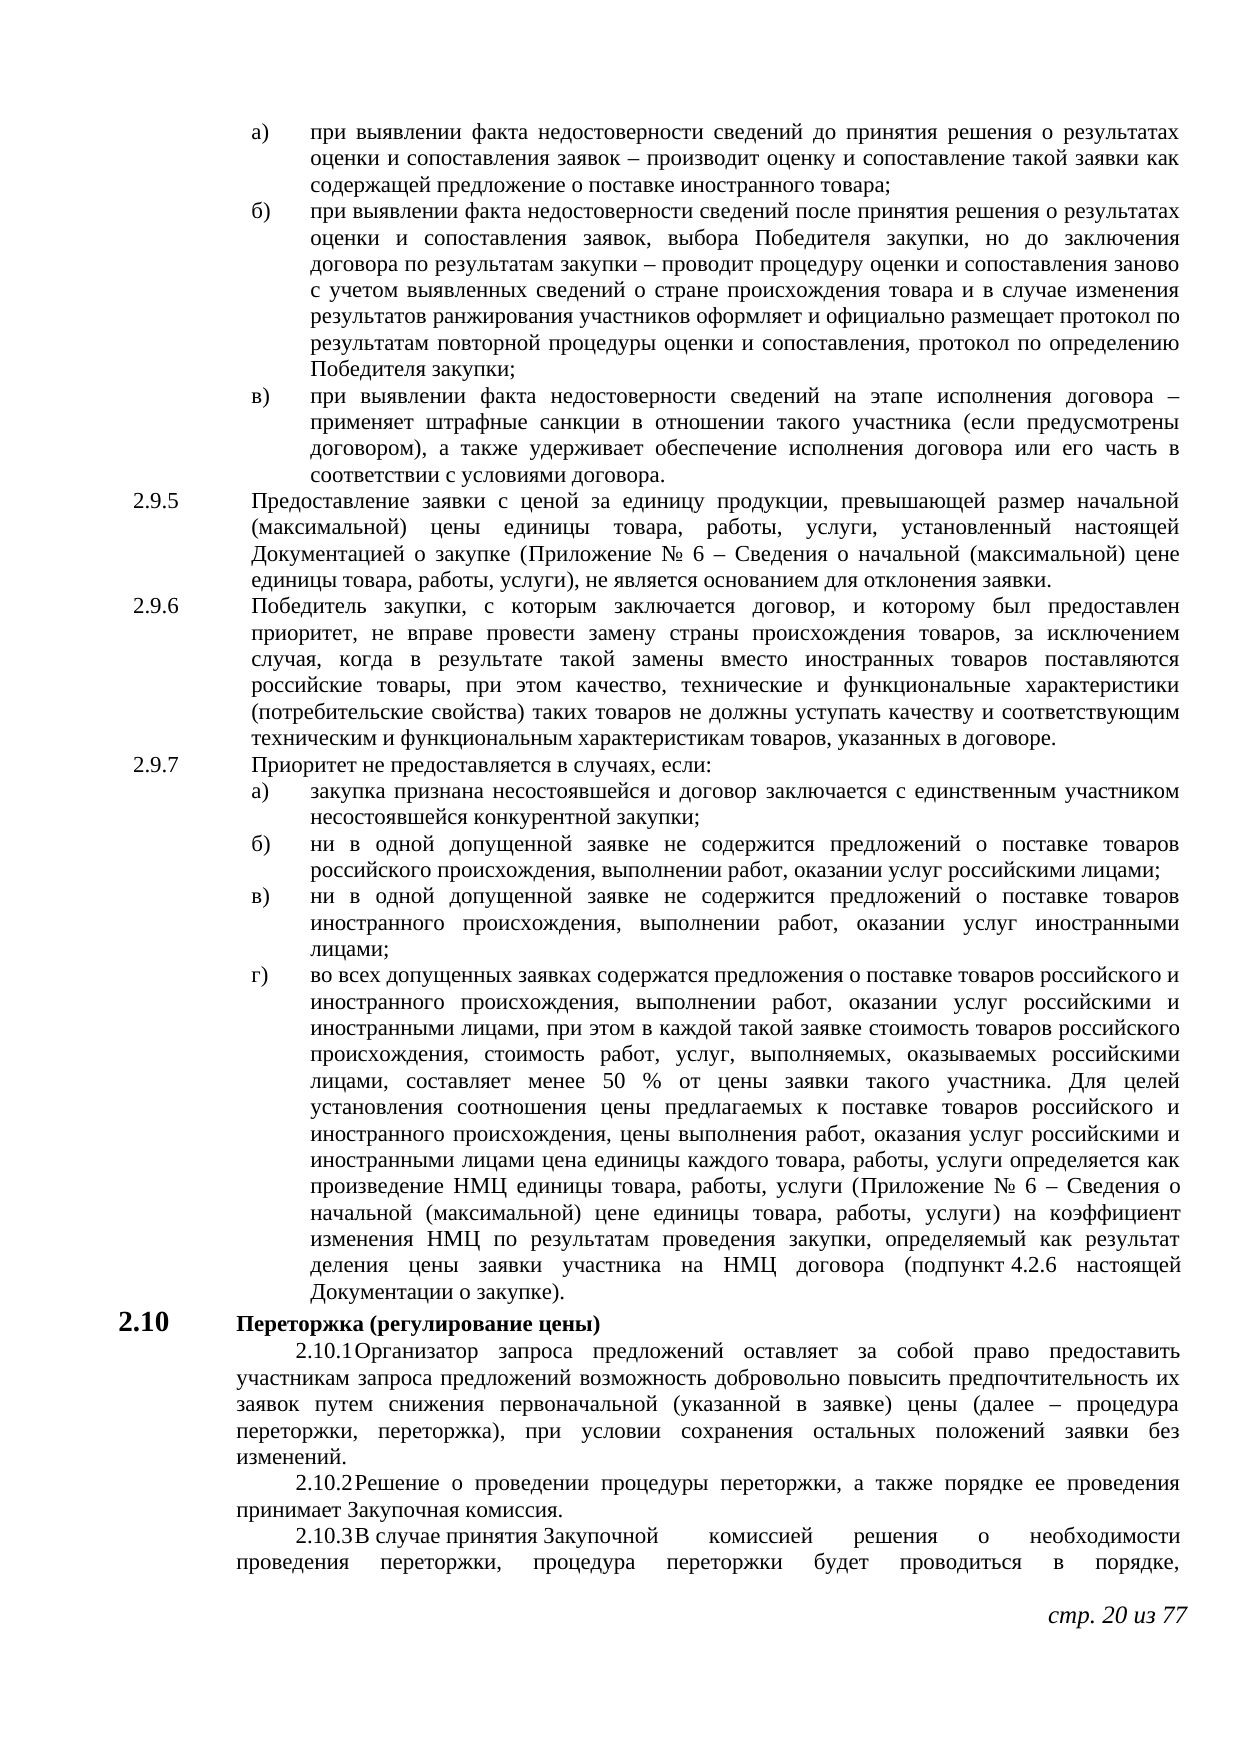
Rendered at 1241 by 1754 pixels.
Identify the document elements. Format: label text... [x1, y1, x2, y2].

text Организатор запроса предложений оставляет за собой право предоставить участникам запроса предложений возможность добровольно повысить предпочтительность их заявок путем снижения первоначальной (указанной в заявке) цены (далее – процедура переторжки, переторжка), при условии сохранения остальных положений заявки без изменений. [236, 1338, 1181, 1469]
list при выявлении факта недостоверности сведений до принятия решения о результатах оценки и сопоставления заявок – производит оценку и сопоставление такой заявки как содержащей предложение о поставке иностранного товара; [251, 118, 1181, 197]
list закупка признана несостоявшейся и договор заключается с единственным участником несостоявшейся конкурентной закупки; [251, 777, 1181, 830]
list Предоставление заявки с ценой за единицу продукции, превышающей размер начальной (максимальной) цены единицы товара, работы, услуги, установленный настоящей Документацией о закупке (Приложение № 6 – Сведения о начальной (максимальной) цене единицы товара, работы, услуги), не является основанием для отклонения заявки. [133, 487, 1181, 592]
list Приоритет не предоставляется в случаях, если: [133, 751, 1181, 777]
list ни в одной допущенной заявке не содержится предложений о поставке товаров российского происхождения, выполнении работ, оказании услуг российскими лицами; [251, 830, 1181, 882]
list ни в одной допущенной заявке не содержится предложений о поставке товаров иностранного происхождения, выполнении работ, оказании услуг иностранными лицами; [251, 882, 1181, 961]
text Решение о проведении процедуры переторжки, а также порядке ее проведения принимает Закупочная комиссия. [236, 1469, 1181, 1522]
list при выявлении факта недостоверности сведений после принятия решения о результатах оценки и сопоставления заявок, выбора Победителя закупки, но до заключения договора по результатам закупки – проводит процедуру оценки и сопоставления заново с учетом выявленных сведений о стране происхождения товара и в случае изменения результатов ранжирования участников оформляет и официально размещает протокол по результатам повторной процедуры оценки и сопоставления, протокол по определению Победителя закупки; [251, 197, 1181, 382]
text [236, 1522, 1181, 1575]
list во всех допущенных заявках содержатся предложения о поставке товаров российского и иностранного происхождения, выполнении работ, оказании услуг российскими и иностранными лицами, при этом в каждой такой заявке стоимость товаров российского происхождения, стоимость работ, услуг, выполняемых, оказываемых российскими лицами, составляет менее 50 % от цены заявки такого участника. Для целей установления соотношения цены предлагаемых к поставке товаров российского и иностранного происхождения, цены выполнения работ, оказания услуг российскими и иностранными лицами цена единицы каждого товара, работы, услуги определяется как произведение НМЦ единицы товара, работы, услуги (Приложение № 6 – Сведения о начальной (максимальной) цене единицы товара, работы, услуги) на коэффициент изменения НМЦ по результатам проведения закупки, определяемый как результат деления цены заявки участника на НМЦ договора (подпункт 4.2.6 настоящей Документации о закупке). [251, 961, 1181, 1304]
subtitle Переторжка (регулирование цены) [118, 1304, 1181, 1338]
list при выявлении факта недостоверности сведений на этапе исполнения договора – применяет штрафные санкции в отношении такого участника (если предусмотрены договором), а также удерживает обеспечение исполнения договора или его часть в соответствии с условиями договора. [251, 382, 1181, 487]
list Победитель закупки, с которым заключается договор, и которому был предоставлен приоритет, не вправе провести замену страны происхождения товаров, за исключением случая, когда в результате такой замены вместо иностранных товаров поставляются российские товары, при этом качество, технические и функциональные характеристики (потребительские свойства) таких товаров не должны уступать качеству и соответствующим техническим и функциональным характеристикам товаров, указанных в договоре. [133, 592, 1181, 751]
